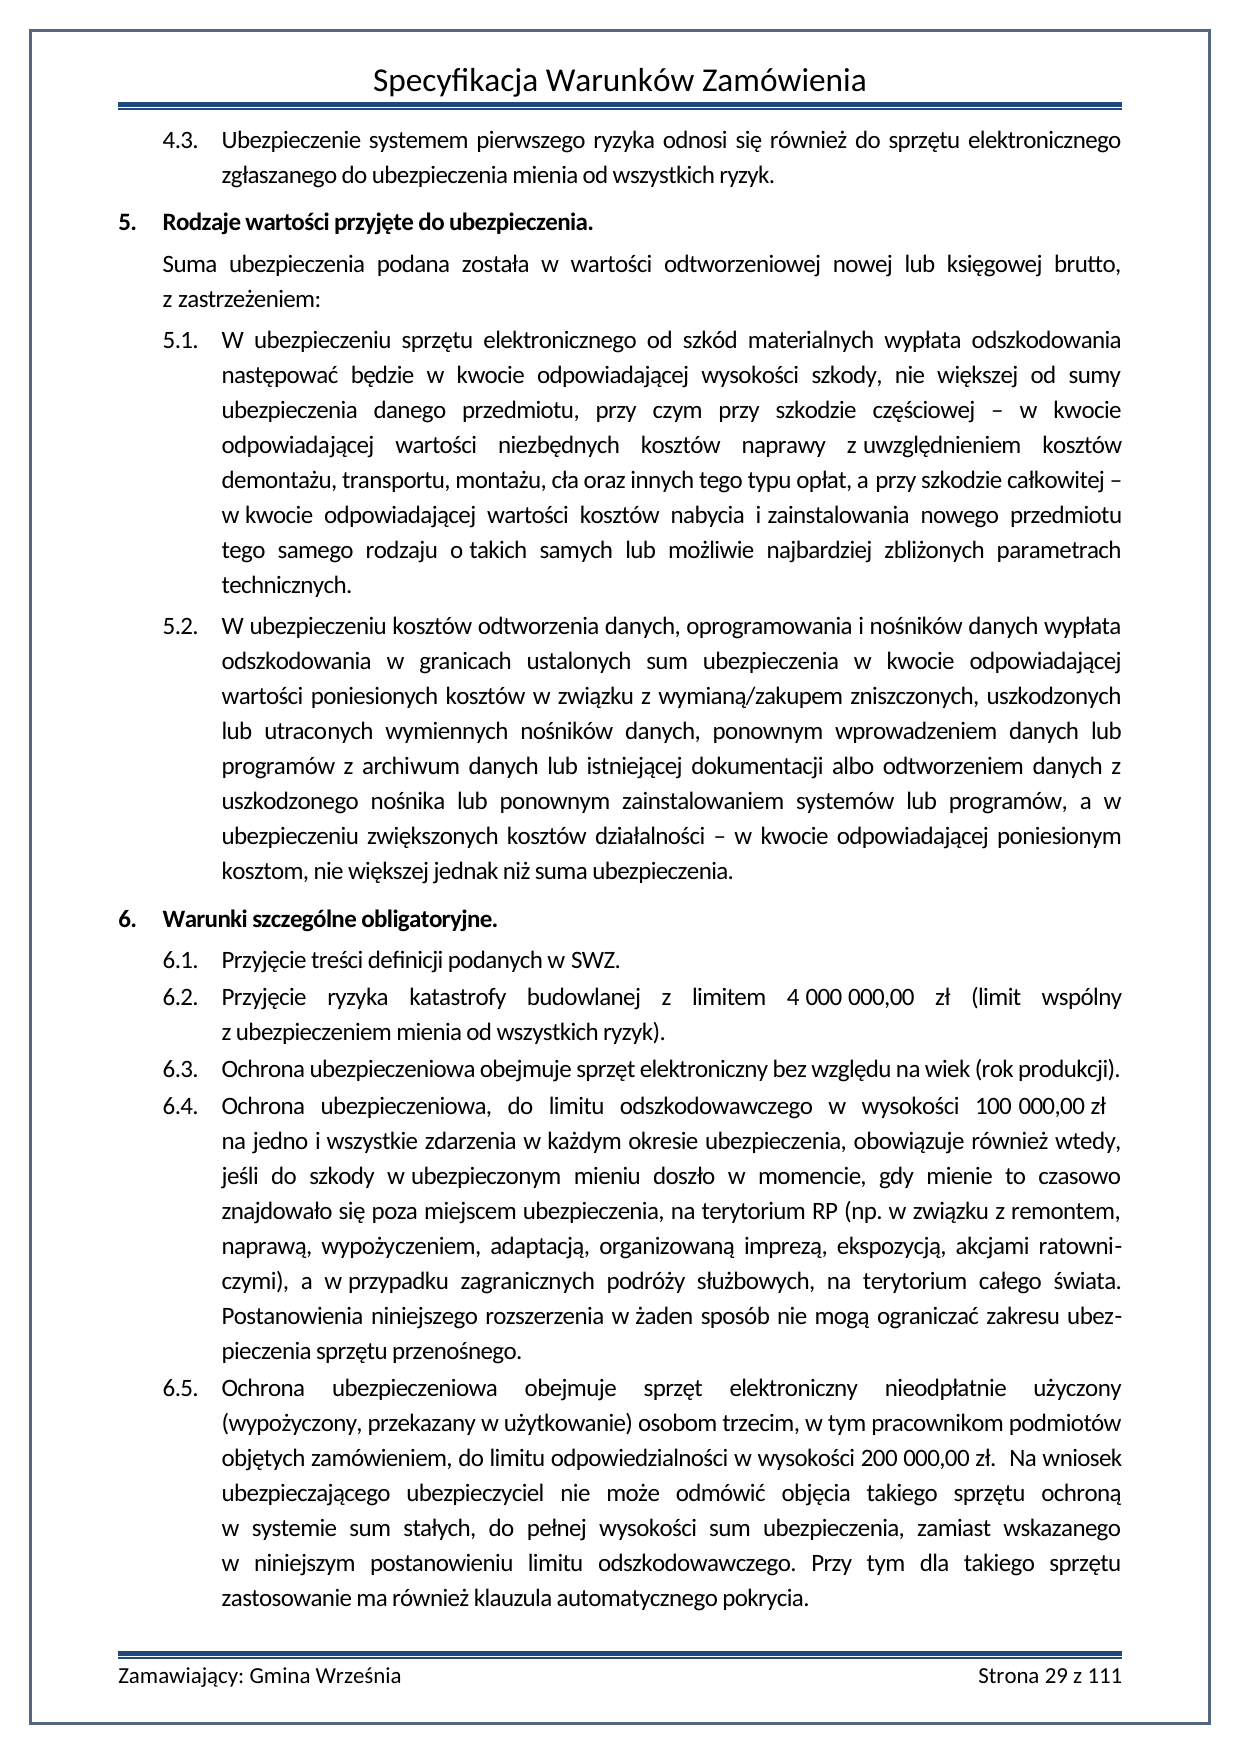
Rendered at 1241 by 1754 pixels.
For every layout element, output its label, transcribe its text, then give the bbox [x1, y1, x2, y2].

list Przyjęcie ryzyka katastrofy budowlanej z limitem 4 000 000,00 zł (limit wspólny z ubezpieczeniem mienia od wszystkich ryzyk). [162, 981, 1122, 1047]
list Ochrona ubezpieczeniowa obejmuje sprzęt elektroniczny nieodpłatnie użyczony (wypożyczony, przekazany w użytkowanie) osobom trzecim, w tym pracownikom podmiotów objętych zamówieniem, do limitu odpowiedzialności w wysokości 200 000,00 zł. Na wniosek ubezpieczającego ubezpieczyciel nie może odmówić objęcia takiego sprzętu ochroną w systemie sum stałych, do pełnej wysokości sum ubezpieczenia, zamiast wskazanego w niniejszym postanowieniu limitu odszkodowawczego. Przy tym dla takiego sprzętu zastosowanie ma również klauzula automatycznego pokrycia. [162, 1372, 1122, 1613]
list W ubezpieczeniu kosztów odtworzenia danych, oprogramowania i nośników danych wypłata odszkodowania w granicach ustalonych sum ubezpieczenia w kwocie odpowiadającej wartości poniesionych kosztów w związku z wymianą/zakupem zniszczonych, uszkodzonych lub utraconych wymiennych nośników danych, ponownym wprowadzeniem danych lub programów z archiwum danych lub istniejącej dokumentacji albo odtworzeniem danych z uszkodzonego nośnika lub ponownym zainstalowaniem systemów lub programów, a w ubezpieczeniu zwiększonych kosztów działalności – w kwocie odpowiadającej poniesionym kosztom, nie większej jednak niż suma ubezpieczenia. [162, 610, 1122, 886]
list Warunki szczególne obligatoryjne. [118, 903, 1122, 933]
list Ochrona ubezpieczeniowa, do limitu odszkodowawczego w wysokości 100 000,00 zł na jedno i wszystkie zdarzenia w każdym okresie ubezpieczenia, obowiązuje również wtedy, jeśli do szkody w ubezpieczonym mieniu doszło w momencie, gdy mienie to czasowo znajdowało się poza miejscem ubezpieczenia, na terytorium RP (np. w związku z remontem, naprawą, wypożyczeniem, adaptacją, organizowaną imprezą, ekspozycją, akcjami ratowniczymi), a w przypadku zagranicznych podróży służbowych, na terytorium całego świata. Postanowienia niniejszego rozszerzenia w żaden sposób nie mogą ograniczać zakresu ubezpieczenia sprzętu przenośnego. [162, 1090, 1122, 1366]
list Ochrona ubezpieczeniowa obejmuje sprzęt elektroniczny bez względu na wiek (rok produkcji). [162, 1053, 1122, 1084]
list Przyjęcie treści definicji podanych w SWZ. [162, 944, 1122, 974]
list Ubezpieczenie systemem pierwszego ryzyka odnosi się również do sprzętu elektronicznego zgłaszanego do ubezpieczenia mienia od wszystkich ryzyk. [162, 124, 1122, 189]
list W ubezpieczeniu sprzętu elektronicznego od szkód materialnych wypłata odszkodowania następować będzie w kwocie odpowiadającej wysokości szkody, nie większej od sumy ubezpieczenia danego przedmiotu, przy czym przy szkodzie częściowej – w kwocie odpowiadającej wartości niezbędnych kosztów naprawy z uwzględnieniem kosztów demontażu, transportu, montażu, cła oraz innych tego typu opłat, a przy szkodzie całkowitej – w kwocie odpowiadającej wartości kosztów nabycia i zainstalowania nowego przedmiotu tego samego rodzaju o takich samych lub możliwie najbardziej zbliżonych parametrach technicznych. [162, 324, 1122, 599]
list Rodzaje wartości przyjęte do ubezpieczenia. [118, 207, 1122, 237]
list Suma ubezpieczenia podana została w wartości odtworzeniowej nowej lub księgowej brutto, z zastrzeżeniem: [162, 248, 1122, 313]
